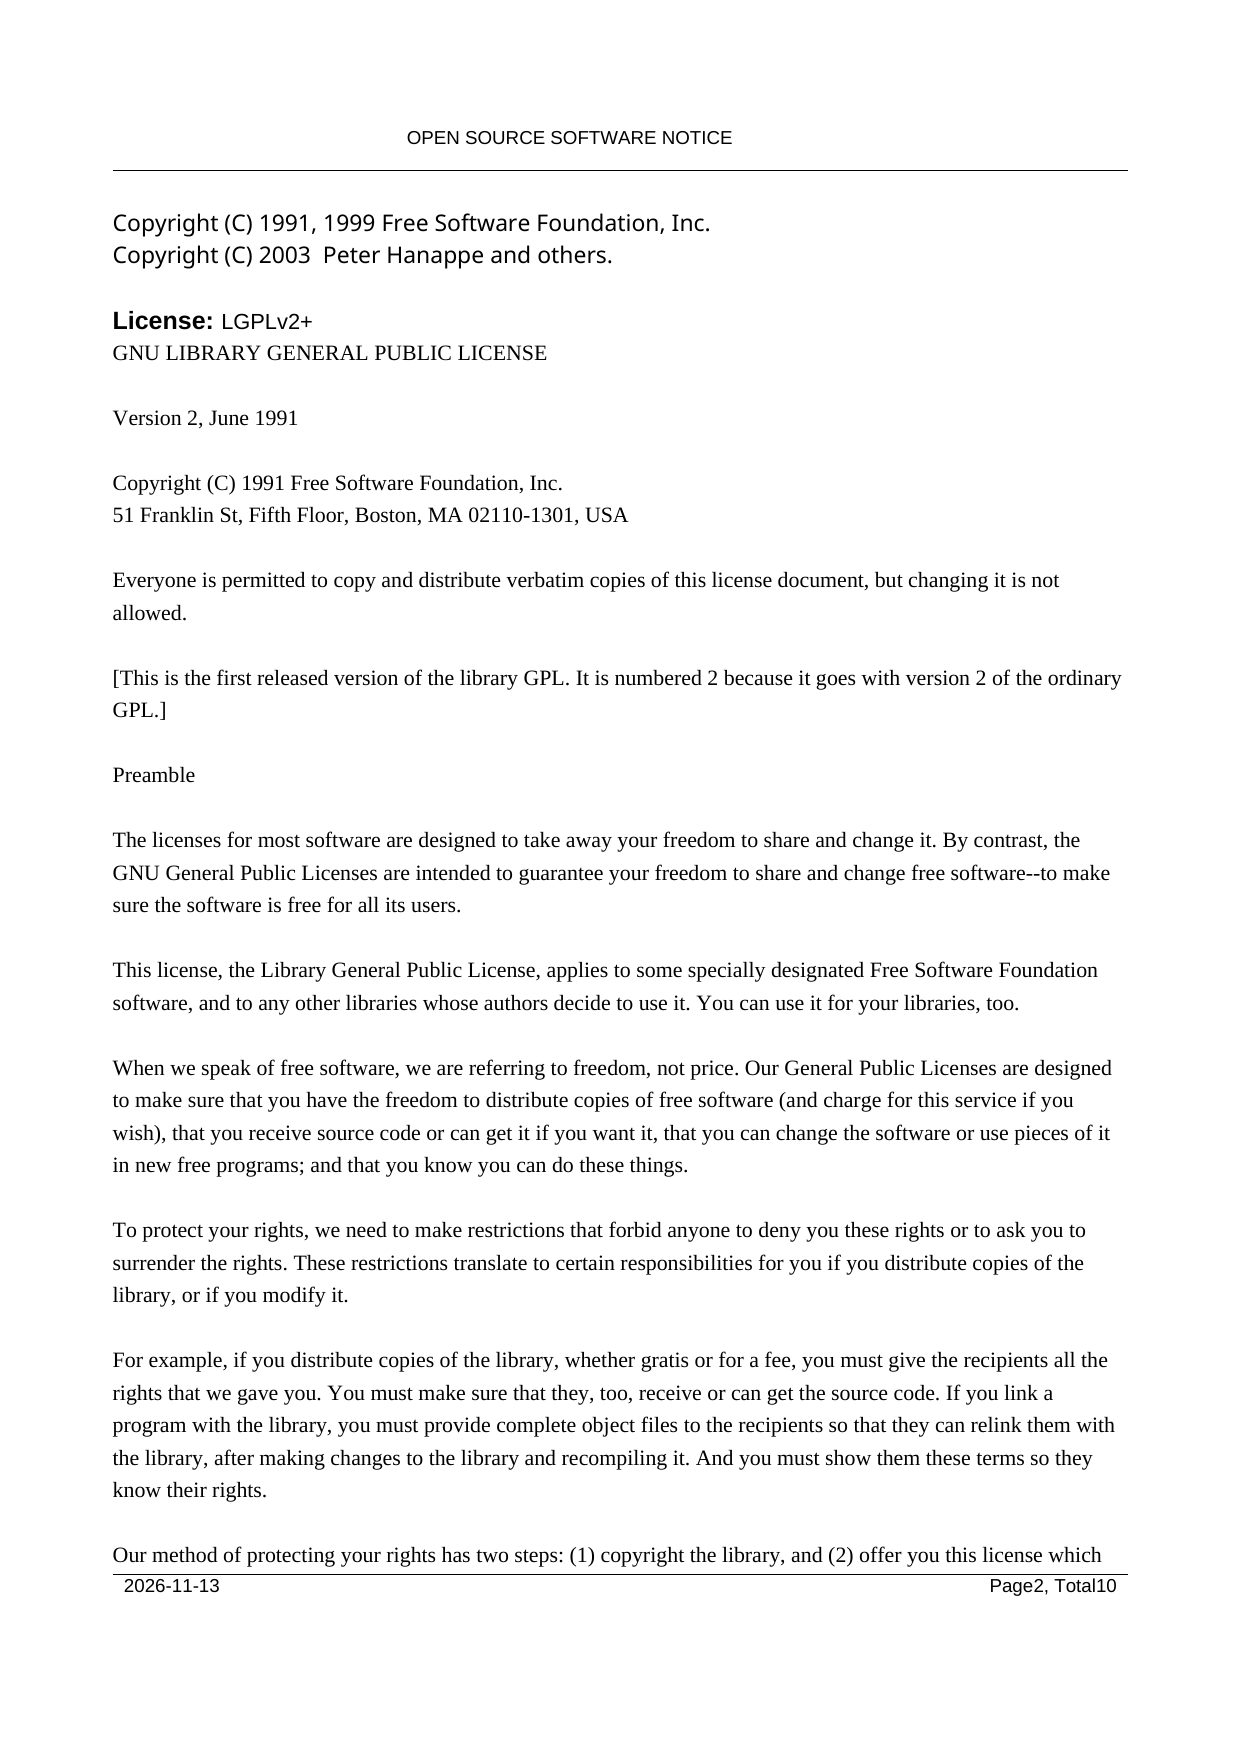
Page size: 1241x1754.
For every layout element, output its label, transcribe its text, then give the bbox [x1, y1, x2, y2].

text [112, 206, 1128, 304]
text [112, 336, 1128, 1571]
text License: LGPLv2+ [112, 304, 1128, 336]
